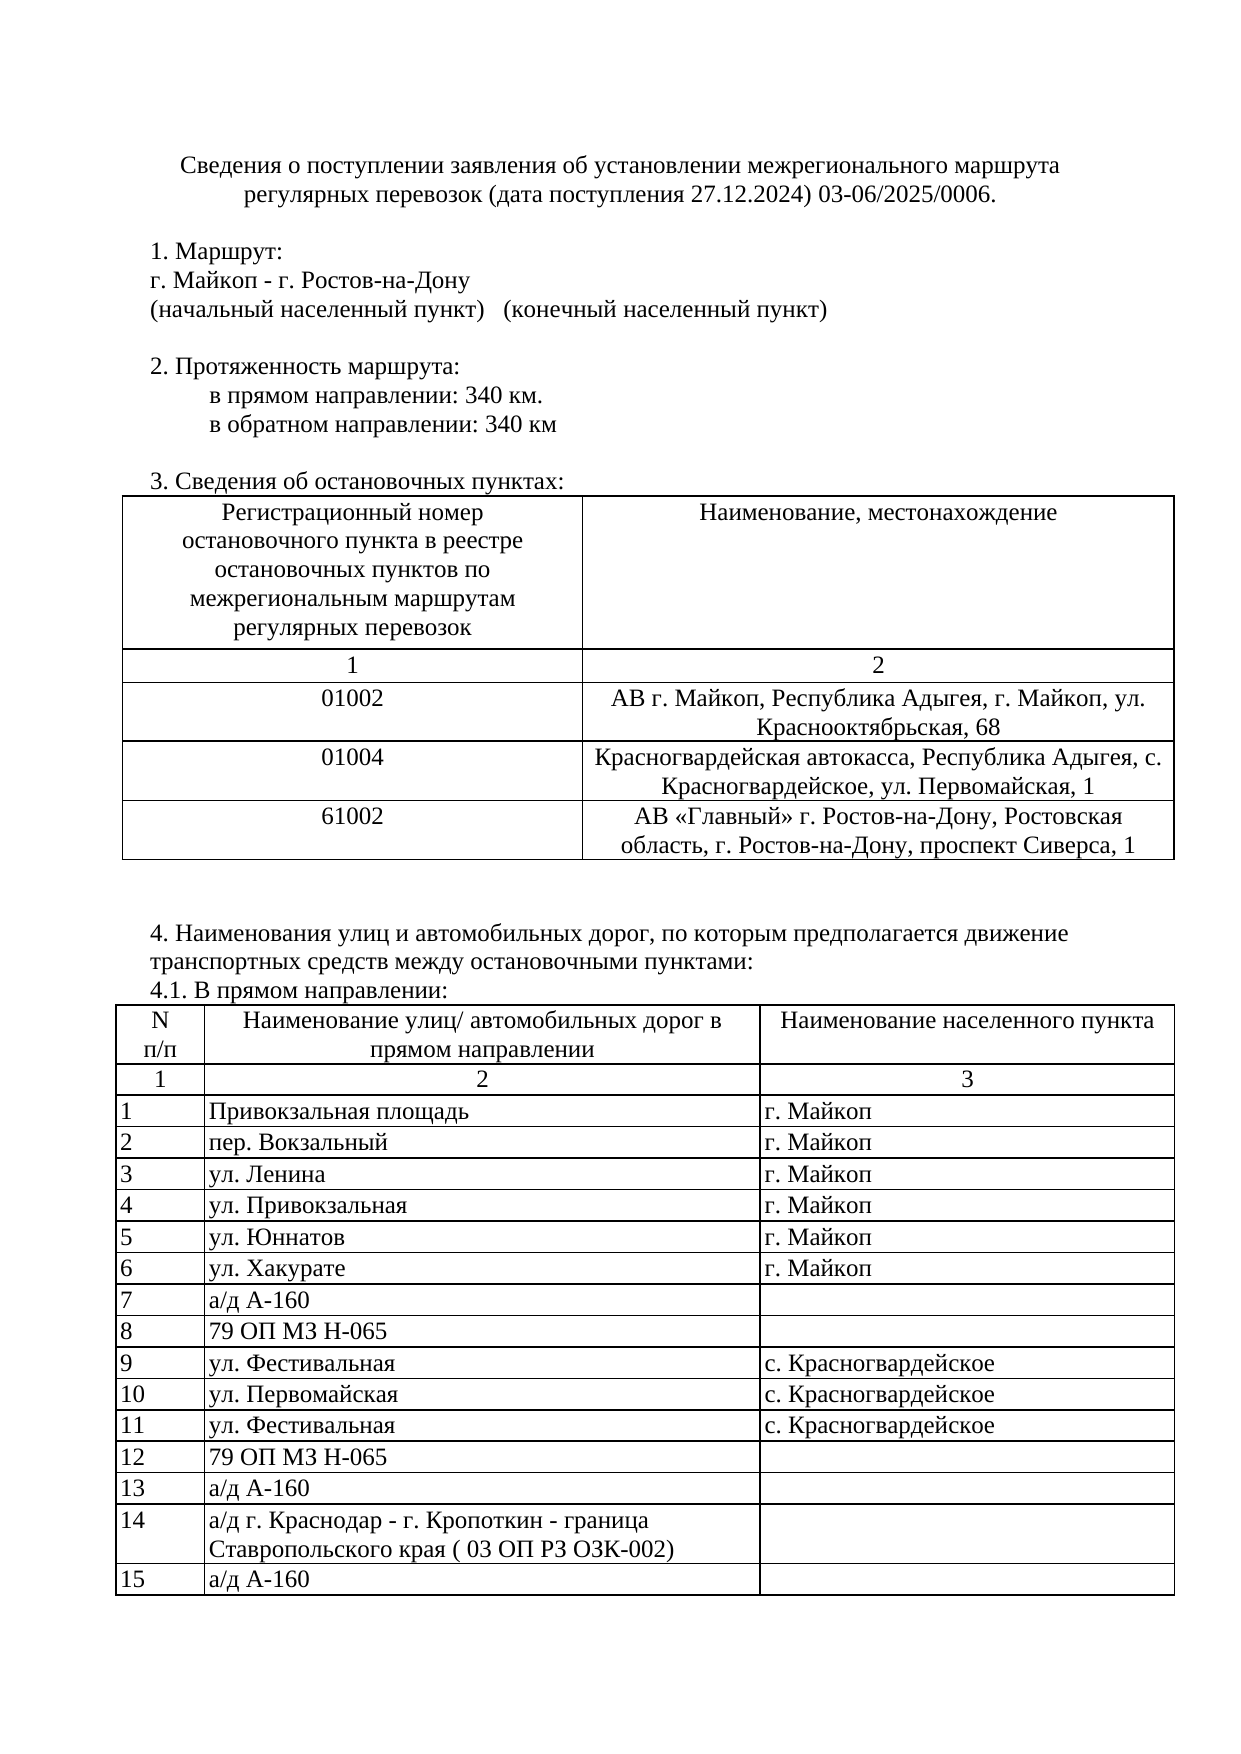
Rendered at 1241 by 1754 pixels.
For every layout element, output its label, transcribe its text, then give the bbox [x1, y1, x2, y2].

table_cell ул. Юннатов [205, 1222, 759, 1252]
table_cell 11 [117, 1411, 204, 1440]
text в прямом направлении: 340 км. [150, 380, 1090, 409]
table_cell Привокзальная площадь [205, 1096, 759, 1126]
table_cell 1 [117, 1065, 204, 1094]
table_cell 7 [117, 1285, 204, 1314]
table_header Наименование, местонахождение [583, 497, 1173, 648]
table_cell 14 [117, 1505, 204, 1562]
table_cell с. Красногвардейское [761, 1411, 1174, 1440]
table_cell 5 [117, 1222, 204, 1252]
table_cell г. Майкоп [761, 1253, 1174, 1283]
table_cell г. Майкоп [761, 1096, 1174, 1126]
table_cell 13 [117, 1473, 204, 1503]
table_cell Красногвардейская автокасса, Республика Адыгея, с. Красногвардейское, ул. Первомайская, 1 [583, 742, 1173, 799]
table_cell ул. Хакурате [205, 1253, 759, 1283]
table_cell пер. Вокзальный [205, 1127, 759, 1157]
table_cell 4 [117, 1190, 204, 1220]
table_cell АВ г. Майкоп, Республика Адыгея, г. Майкоп, ул. Краснооктябрьская, 68 [583, 683, 1173, 740]
table_cell 79 ОП МЗ Н-065 [205, 1316, 759, 1346]
table_cell а/д А-160 [205, 1473, 759, 1503]
table_cell 10 [117, 1379, 204, 1409]
table_cell ул. Фестивальная [205, 1348, 759, 1377]
table_cell 2 [117, 1127, 204, 1157]
table_cell 3 [761, 1065, 1174, 1094]
table_cell 2 [583, 650, 1173, 681]
table_cell г. Майкоп [761, 1159, 1174, 1189]
table_cell 01002 [123, 683, 582, 740]
table_cell 3 [117, 1159, 204, 1189]
text (начальный населенный пункт) (конечный населенный пункт) [150, 294, 1090, 322]
table_cell 6 [117, 1253, 204, 1283]
table_header N п/п [117, 1006, 204, 1063]
table_cell 15 [117, 1564, 204, 1594]
table_cell г. Майкоп [761, 1127, 1174, 1157]
text 1. Маршрут: [150, 236, 1090, 265]
table_cell [761, 1473, 1174, 1503]
table_header Наименование улиц/ автомобильных дорог в прямом направлении [205, 1006, 759, 1063]
table_cell 1 [117, 1096, 204, 1126]
table_cell ул. Привокзальная [205, 1190, 759, 1220]
text 2. Протяженность маршрута: [150, 351, 1090, 380]
table_cell [761, 1564, 1174, 1594]
text Сведения о поступлении заявления об установлении межрегионального маршрута регулярных перевозок (дата поступления 27.12.2024) 03-06/2025/0006. [150, 150, 1090, 207]
table_cell 12 [117, 1442, 204, 1472]
table_cell 1 [123, 650, 582, 681]
table_cell [761, 1505, 1174, 1562]
table_cell [761, 1285, 1174, 1314]
table_cell с. Красногвардейское [761, 1348, 1174, 1377]
table_cell 01004 [123, 742, 582, 799]
text в обратном направлении: 340 км [150, 409, 1090, 437]
table_header Регистрационный номер остановочного пункта в реестре остановочных пунктов по межрегиональным маршрутам регулярных перевозок [123, 497, 582, 648]
table_header Наименование населенного пункта [761, 1006, 1174, 1063]
table_cell [761, 1316, 1174, 1346]
table_cell 9 [117, 1348, 204, 1377]
table_cell г. Майкоп [761, 1222, 1174, 1252]
text 3. Сведения об остановочных пунктах: [150, 466, 1090, 495]
table_cell а/д А-160 [205, 1564, 759, 1594]
table_cell 2 [205, 1065, 759, 1094]
text 4. Наименования улиц и автомобильных дорог, по которым предполагается движение транспортных средств между остановочными пунктами: [150, 918, 1090, 975]
table_cell АВ «Главный» г. Ростов-на-Дону, Ростовская область, г. Ростов-на-Дону, проспект Сиверса, 1 [583, 801, 1173, 858]
table_cell а/д г. Краснодар - г. Кропоткин - граница Ставропольского края ( 03 ОП РЗ ОЗК-002) [205, 1505, 759, 1562]
table_cell 8 [117, 1316, 204, 1346]
table_cell ул. Первомайская [205, 1379, 759, 1409]
table_cell ул. Фестивальная [205, 1411, 759, 1440]
text г. Майкоп - г. Ростов-на-Дону [150, 265, 1090, 294]
table_cell 61002 [123, 801, 582, 858]
table_cell [761, 1442, 1174, 1472]
table_cell а/д А-160 [205, 1285, 759, 1314]
table_cell г. Майкоп [761, 1190, 1174, 1220]
table_cell ул. Ленина [205, 1159, 759, 1189]
table_cell 79 ОП МЗ Н-065 [205, 1442, 759, 1472]
table_cell с. Красногвардейское [761, 1379, 1174, 1409]
text 4.1. В прямом направлении: [150, 975, 1090, 1004]
